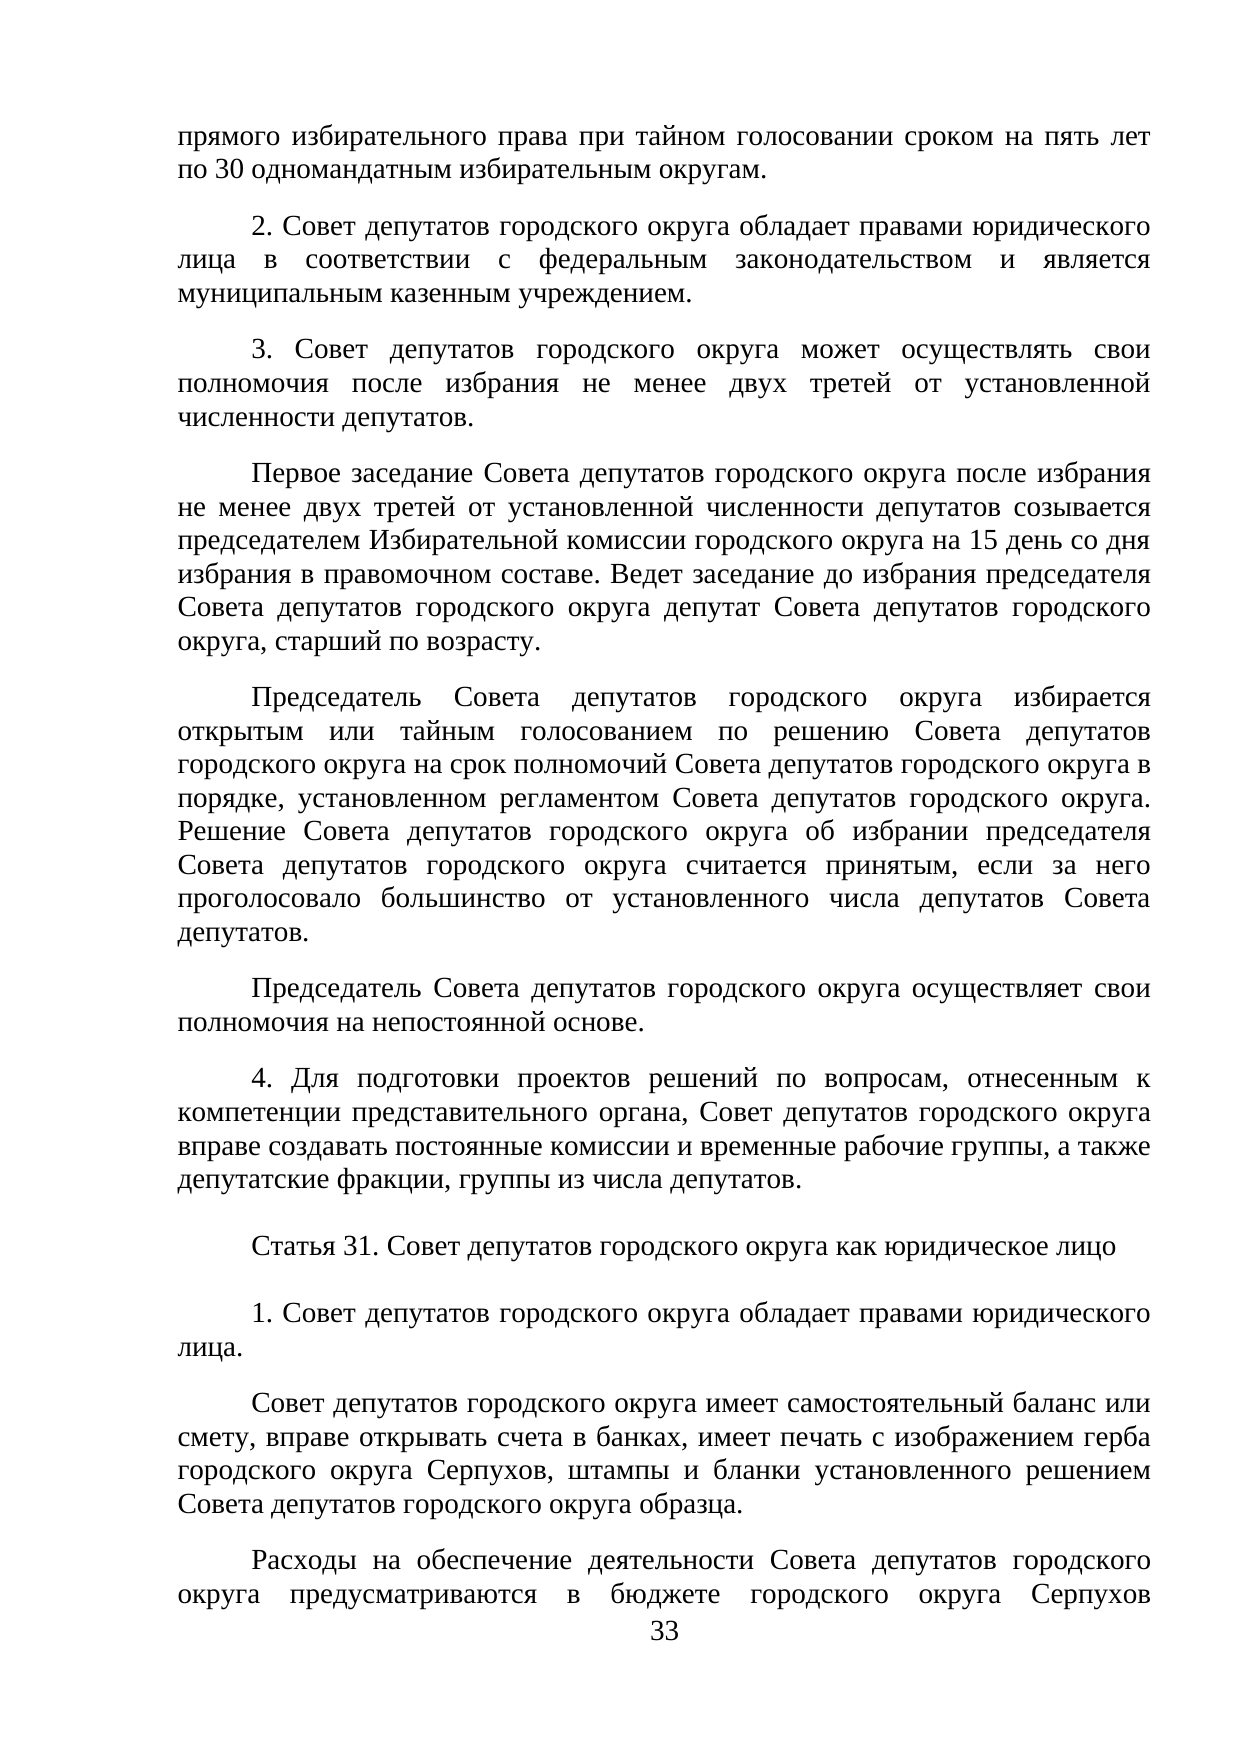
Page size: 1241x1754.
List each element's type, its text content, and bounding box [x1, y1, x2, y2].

text 2. Совет депутатов городского округа обладает правами юридического лица в соответствии с федеральным законодательством и является муниципальным казенным учреждением. [177, 208, 1152, 309]
text 3. Совет депутатов городского округа может осуществлять свои полномочия после избрания не менее двух третей от установленной численности депутатов. [177, 332, 1152, 432]
text Председатель Совета депутатов городского округа избирается открытым или тайным голосованием по решению Совета депутатов городского округа на срок полномочий Совета депутатов городского округа в порядке, установленном регламентом Совета депутатов городского округа. Решение Совета депутатов городского округа об избрании председателя Совета депутатов городского округа считается принятым, если за него проголосовало большинство от установленного числа депутатов Совета депутатов. [177, 679, 1152, 948]
title Статья 31. Совет депутатов городского округа как юридическое лицо [177, 1228, 1152, 1262]
text 4. Для подготовки проектов решений по вопросам, отнесенным к компетенции представительного органа, Совет депутатов городского округа вправе создавать постоянные комиссии и временные рабочие группы, а также депутатские фракции, группы из числа депутатов. [177, 1061, 1152, 1195]
text Председатель Совета депутатов городского округа осуществляет свои полномочия на непостоянной основе. [177, 971, 1152, 1038]
text Совет депутатов городского округа имеет самостоятельный баланс или смету, вправе открывать счета в банках, имеет печать с изображением герба городского округа Серпухов, штампы и бланки установленного решением Совета депутатов городского округа образца. [177, 1385, 1152, 1519]
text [177, 1542, 1152, 1609]
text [177, 118, 1152, 185]
text 1. Совет депутатов городского округа обладает правами юридического лица. [177, 1295, 1152, 1362]
text Первое заседание Совета депутатов городского округа после избрания не менее двух третей от установленной численности депутатов созывается председателем Избирательной комиссии городского округа на 15 день со дня избрания в правомочном составе. Ведет заседание до избрания председателя Совета депутатов городского округа депутат Совета депутатов городского округа, старший по возрасту. [177, 455, 1152, 656]
